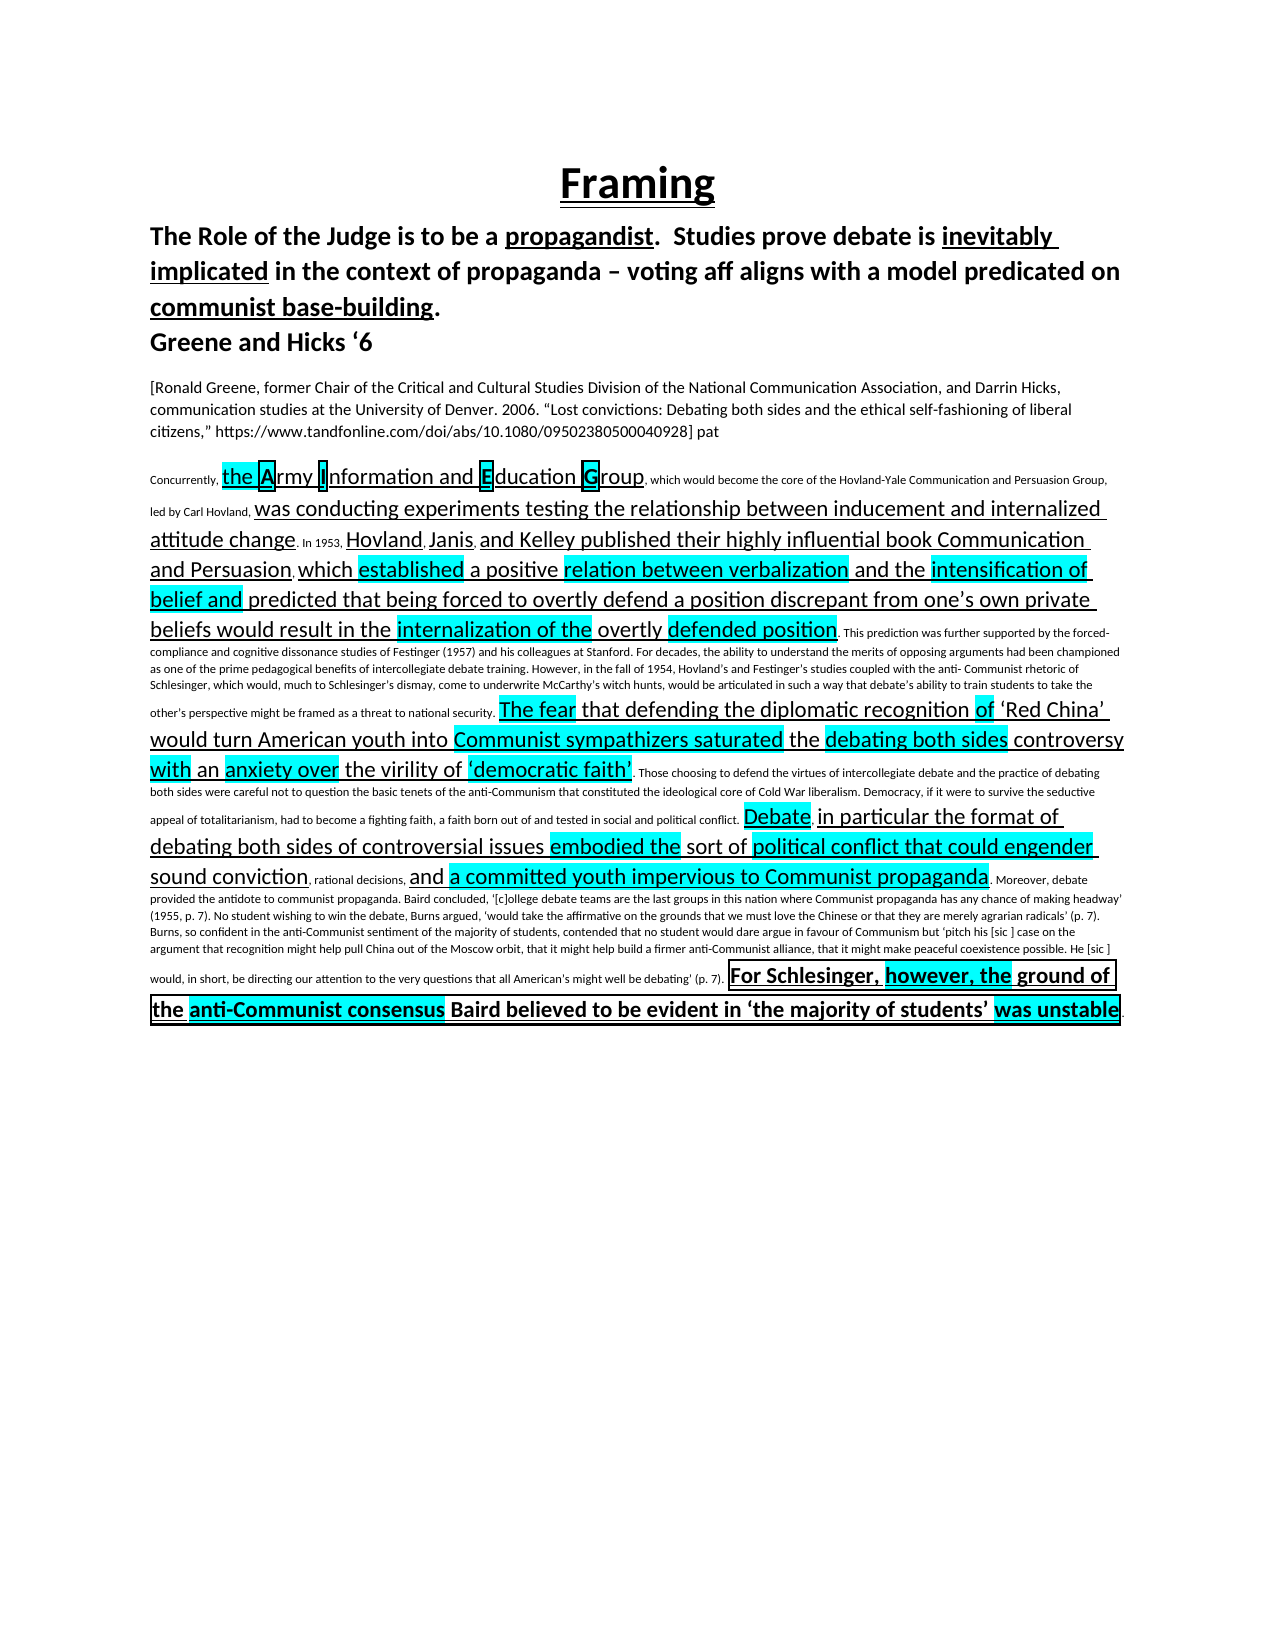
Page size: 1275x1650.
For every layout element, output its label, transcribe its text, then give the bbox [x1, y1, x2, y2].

text [Ronald Greene, former Chair of the Critical and Cultural Studies Division of the National Communication Association, and Darrin Hicks, communication studies at the University of Denver. 2006. “Lost convictions: Debating both sides and the ethical self-fashioning of liberal citizens,” https://www.tandfonline.com/doi/abs/10.1080/09502380500040928] pat [150, 378, 1125, 442]
text Concurrently, the Army Information and Education Group, which would become the core of the Hovland-Yale Communication and Persuasion Group, led by Carl Hovland, was conducting experiments testing the relationship between inducement and internalized attitude change. In 1953, Hovland, Janis, and Kelley published their highly influential book Communication and Persuasion, which established a positive relation between verbalization and the intensification of belief and predicted that being forced to overtly defend a position discrepant from one’s own private beliefs would result in the internalization of the overtly defended position. This prediction was further supported by the forced-compliance and cognitive dissonance studies of Festinger (1957) and his colleagues at Stanford. For decades, the ability to understand the merits of opposing arguments had been championed as one of the prime pedagogical benefits of intercollegiate debate training. However, in the fall of 1954, Hovland’s and Festinger’s studies coupled with the anti- Communist rhetoric of Schlesinger, which would, much to Schlesinger’s dismay, come to underwrite McCarthy’s witch hunts, would be articulated in such a way that debate’s ability to train students to take the other’s perspective might be framed as a threat to national security. The fear that defending the diplomatic recognition of ‘Red China’ would turn American youth into Communist sympathizers saturated the debating both sides controversy with an anxiety over the virility of ‘democratic faith’. Those choosing to defend the virtues of intercollegiate debate and the practice of debating both sides were careful not to question the basic tenets of the anti-Communism that constituted the ideological core of Cold War liberalism. Democracy, if it were to survive the seductive appeal of totalitarianism, had to become a fighting faith, a faith born out of and tested in social and political conflict. Debate, in particular the format of debating both sides of controversial issues embodied the sort of political conflict that could engender sound conviction, rational decisions, and a committed youth impervious to Communist propaganda. Moreover, debate provided the antidote to communist propaganda. Baird concluded, ‘[c]ollege debate teams are the last groups in this nation where Communist propaganda has any chance of making headway’ (1955, p. 7). No student wishing to win the debate, Burns argued, ‘would take the affirmative on the grounds that we must love the Chinese or that they are merely agrarian radicals’ (p. 7). Burns, so confident in the anti-Communist sentiment of the majority of students, contended that no student would dare argue in favour of Communism but ‘pitch his [sic ] case on the argument that recognition might help pull China out of the Moscow orbit, that it might help build a firmer anti-Communist alliance, that it might make peaceful coexistence possible. He [sic ] would, in short, be directing our attention to the very questions that all American’s might well be debating’ (p. 7). For Schlesinger, however, the ground of the anti-Communist consensus Baird believed to be evident in ‘the majority of students’ was unstable. [150, 460, 1125, 1026]
subtitle The Role of the Judge is to be a propagandist. Studies prove debate is inevitably implicated in the context of propaganda – voting aff aligns with a model predicated on communist base-building. [150, 219, 1125, 323]
subtitle Framing [150, 154, 1125, 210]
text Greene and Hicks ‘6 [150, 326, 1125, 358]
